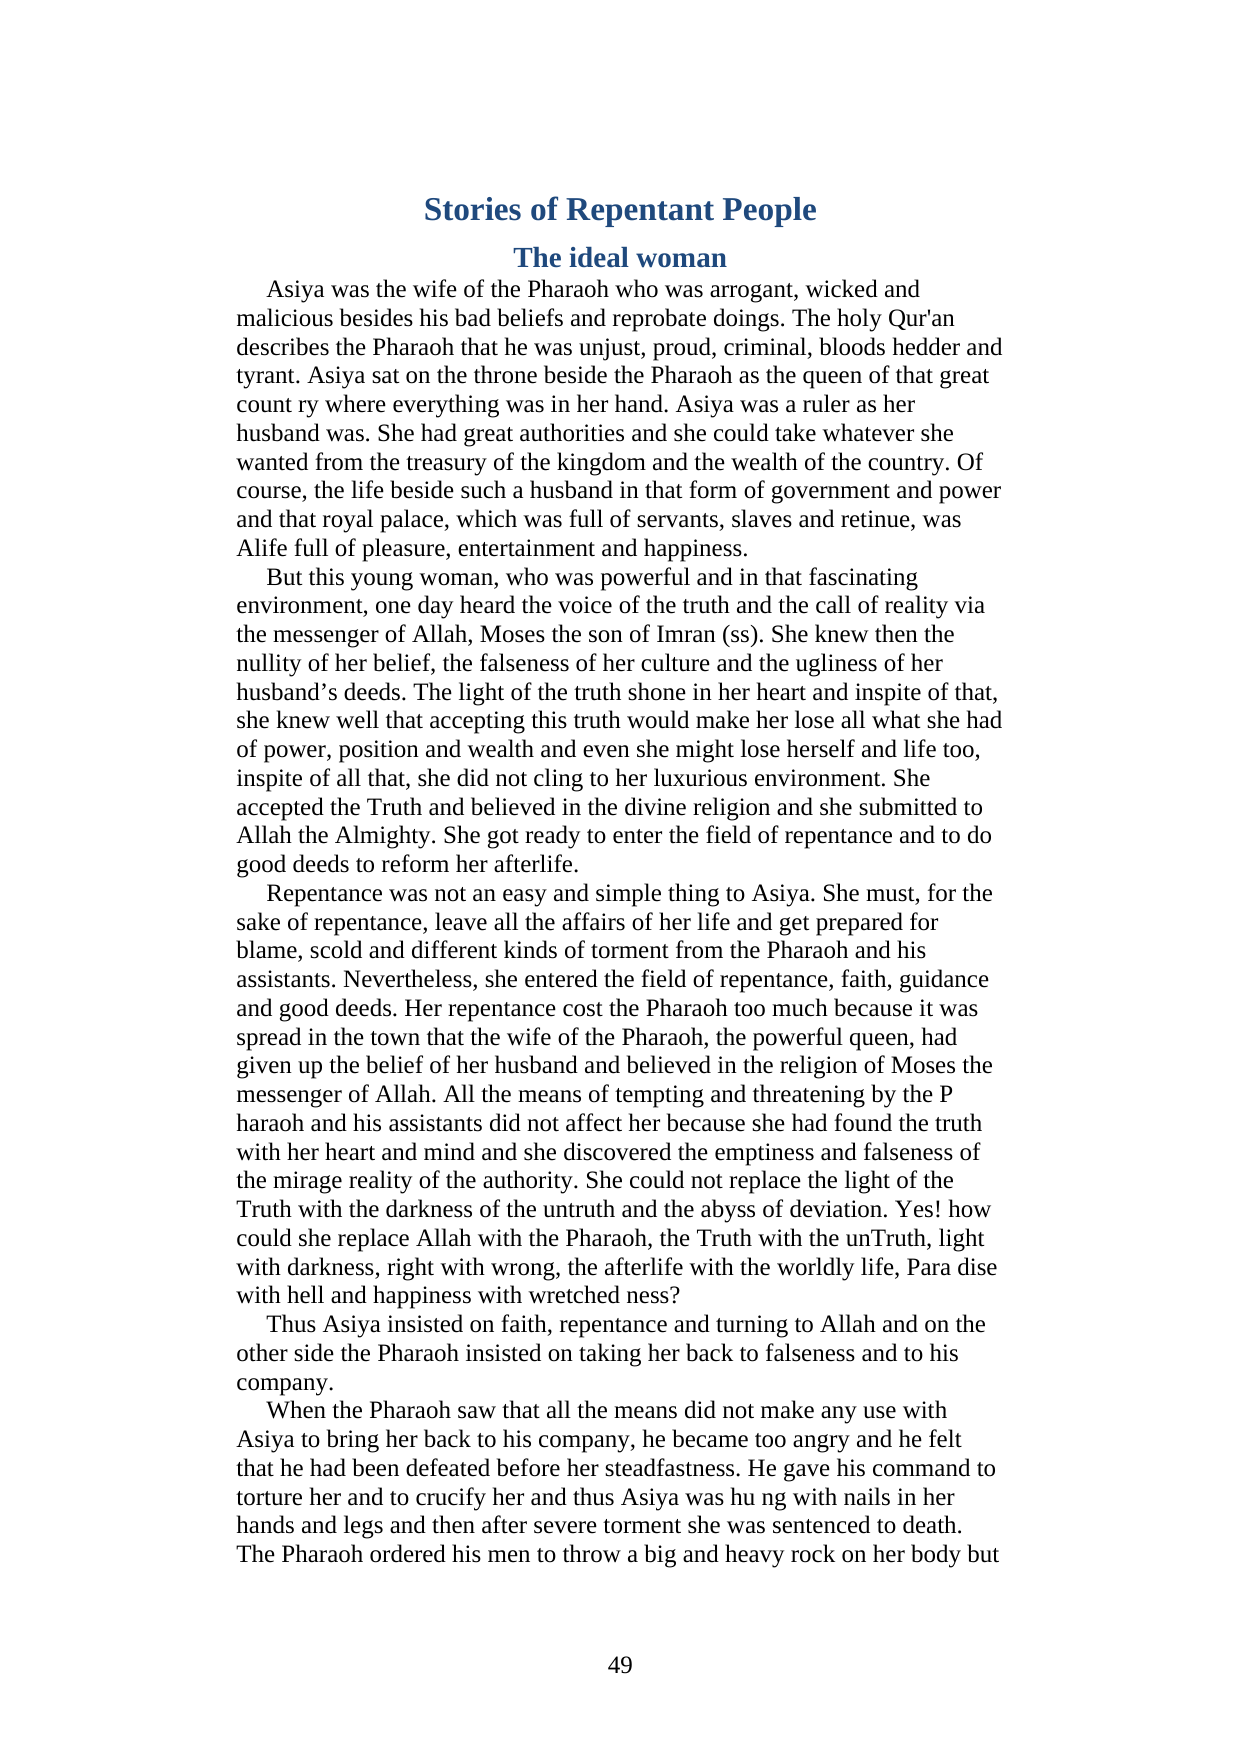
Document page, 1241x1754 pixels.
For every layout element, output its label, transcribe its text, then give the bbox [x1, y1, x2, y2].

text Thus Asiya insisted on faith, repentance and turning to Allah and on the other side the Pharaoh insisted on taking her back to falseness and to his company. [236, 1309, 1004, 1395]
subtitle The ideal woman [236, 241, 1004, 274]
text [236, 1395, 1004, 1568]
text But this young woman, who was powerful and in that fascinating environment, one day heard the voice of the truth and the call of reality via the messenger of Allah, Moses the son of Imran (ss). She knew then the nullity of her belief, the falseness of her culture and the ugliness of her husband’s deeds. The light of the truth shone in her heart and inspite of that, she knew well that accepting this truth would make her lose all what she had of power, position and wealth and even she might lose herself and life too, inspite of all that, she did not cling to her luxurious environment. She accepted the Truth and believed in the divine religion and she submitted to Allah the Almighty. She got ready to enter the field of repentance and to do good deeds to reform her afterlife. [236, 562, 1004, 878]
text Repentance was not an easy and simple thing to Asiya. She must, for the sake of repentance, leave all the affairs of her life and get prepared for blame, scold and different kinds of torment from the Pharaoh and his assistants. Nevertheless, she entered the field of repentance, faith, guidance and good deeds. Her repentance cost the Pharaoh too much because it was spread in the town that the wife of the Pharaoh, the powerful queen, had given up the belief of her husband and believed in the religion of Moses the messenger of Allah. All the means of tempting and threatening by the P haraoh and his assistants did not affect her because she had found the truth with her heart and mind and she discovered the emptiness and falseness of the mirage reality of the authority. She could not replace the light of the Truth with the darkness of the untruth and the abyss of deviation. Yes! how could she replace Allah with the Pharaoh, the Truth with the unTruth, light with darkness, right with wrong, the afterlife with the worldly life, Para dise with hell and happiness with wretched ness? [236, 878, 1004, 1309]
text Asiya was the wife of the Pharaoh who was arrogant, wicked and malicious besides his bad beliefs and reprobate doings. The holy Qur'an describes the Pharaoh that he was unjust, proud, criminal, bloods hedder and tyrant. Asiya sat on the throne beside the Pharaoh as the queen of that great count ry where everything was in her hand. Asiya was a ruler as her husband was. She had great authorities and she could take whatever she wanted from the treasury of the kingdom and the wealth of the country. Of course, the life beside such a husband in that form of government and power and that royal palace, which was full of servants, slaves and retinue, was Alife full of pleasure, entertainment and happiness. [236, 274, 1004, 562]
subtitle Stories of Repentant People [236, 190, 1004, 228]
